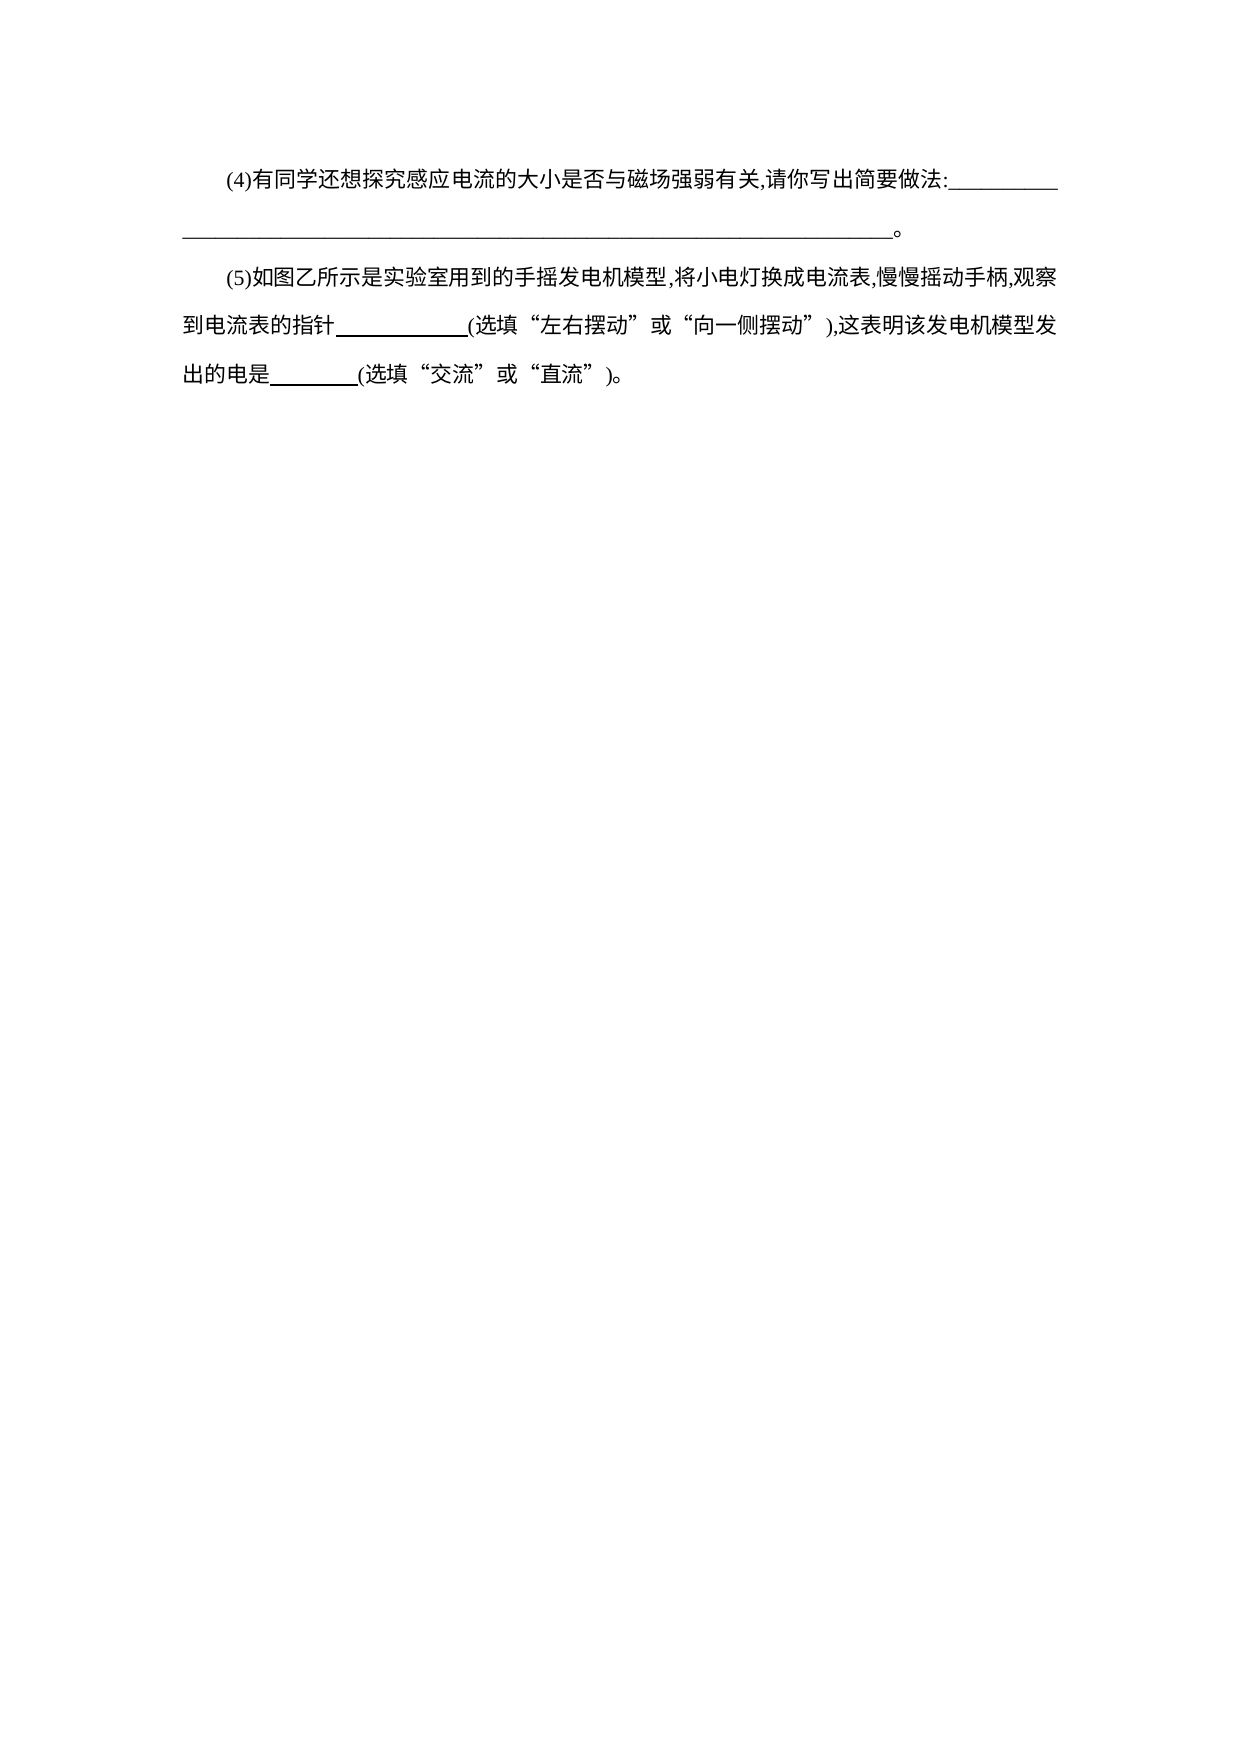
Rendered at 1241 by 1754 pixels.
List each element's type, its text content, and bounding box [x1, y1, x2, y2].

text (5)如图乙所示是实验室用到的手摇发电机模型,将小电灯换成电流表,慢慢摇动手柄,观察到电流表的指针 (选填“左右摆动”或“向一侧摆动”),这表明该发电机模型发出的电是 (选填“交流”或“直流”)。 [182, 259, 1058, 389]
text (4)有同学还想探究感应电流的大小是否与磁场强弱有关,请你写出简要做法:___________________________________________________________________________。 [182, 162, 1058, 243]
